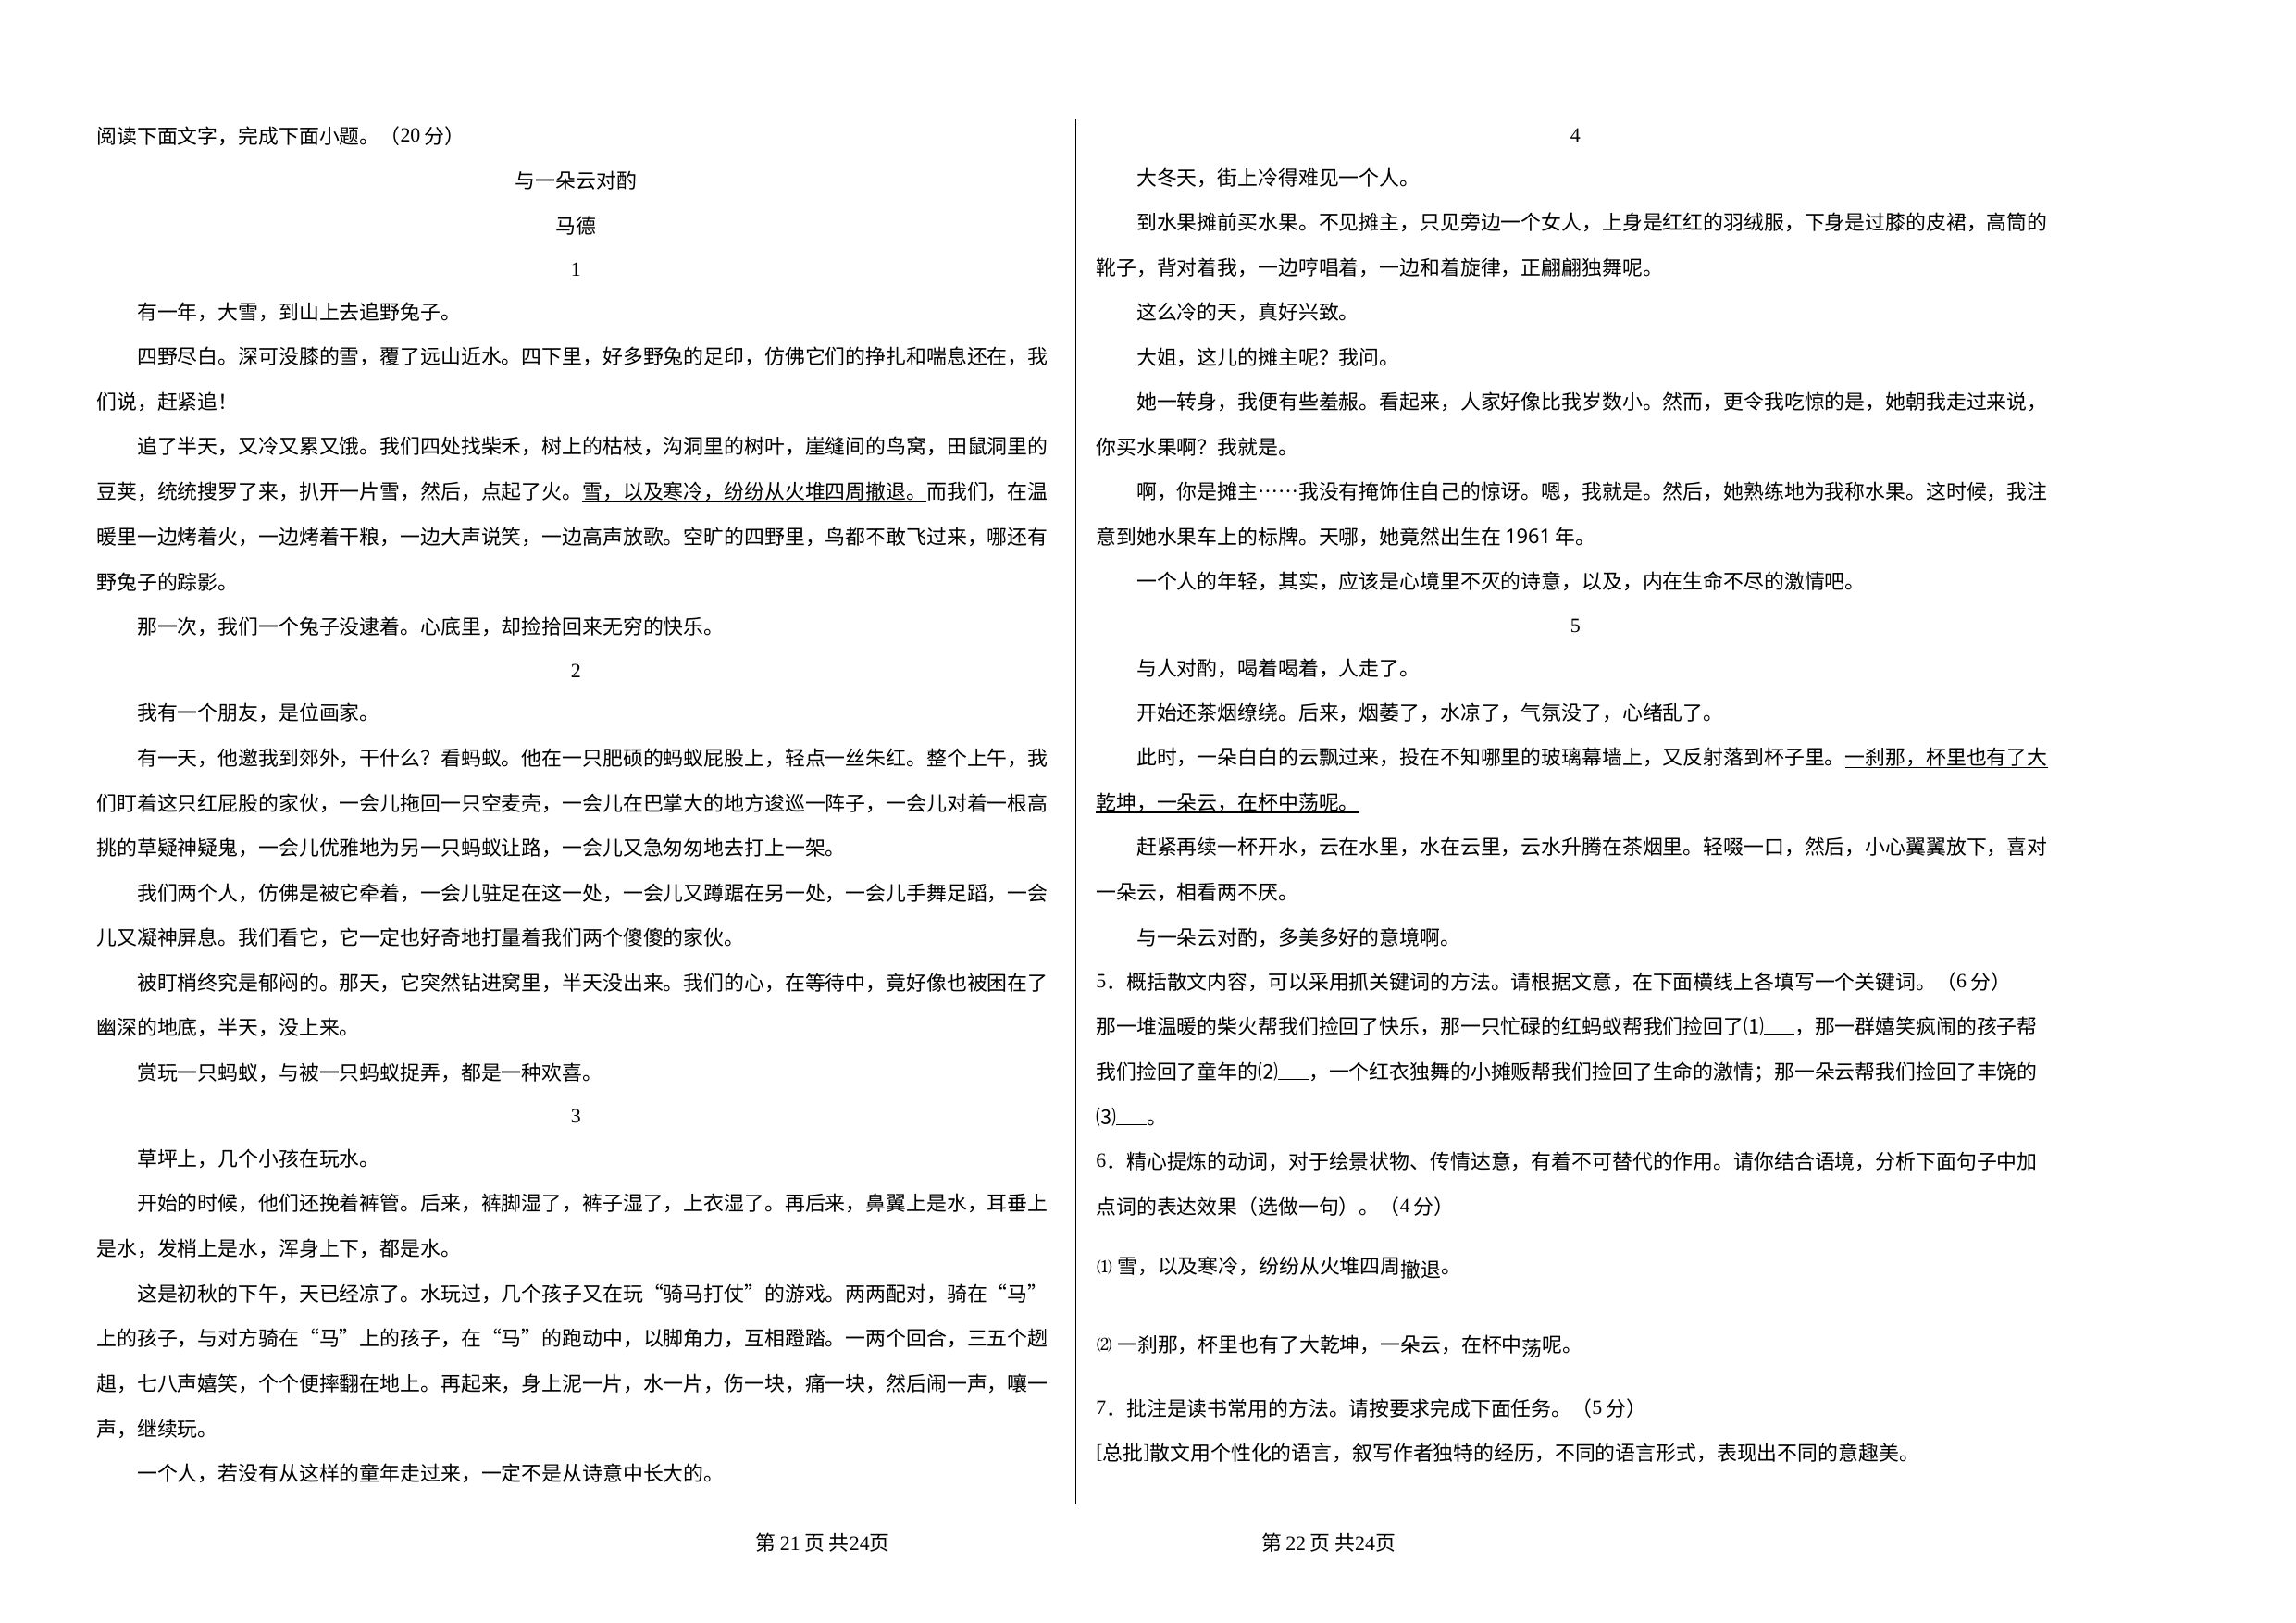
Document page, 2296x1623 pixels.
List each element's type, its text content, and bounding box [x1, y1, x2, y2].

text 她一转身，我便有些羞赧。看起来，人家好像比我岁数小。然而，更令我吃惊的是，她朝我走过来说，你买水果啊？我就是。 [1096, 386, 2054, 461]
text 与一朵云对酌 [96, 165, 1055, 194]
text 与人对酌，喝着喝着，人走了。 [1096, 651, 2054, 682]
text 4 [1096, 119, 2054, 150]
text ⑵一刹那，杯里也有了大乾坤，一朵云，在杯中荡呢。 [1096, 1313, 2054, 1373]
text 阅读下面文字，完成下面小题。（20分） [96, 119, 1055, 150]
text 2 [96, 655, 1055, 685]
text 我有一个朋友，是位画家。 [96, 697, 1055, 727]
text 啊，你是摊主……我没有掩饰住自己的惊讶。嗯，我就是。然后，她熟练地为我称水果。这时候，我注意到她水果车上的标牌。天哪，她竟然出生在1961年。 [1096, 476, 2054, 551]
text 赶紧再续一杯开水，云在水里，水在云里，云水升腾在茶烟里。轻啜一口，然后，小心翼翼放下，喜对一朵云，相看两不厌。 [1096, 831, 2054, 906]
text 3 [96, 1101, 1055, 1131]
text 此时，一朵白白的云飘过来，投在不知哪里的玻璃幕墙上，又反射落到杯子里。一刹那，杯里也有了大乾坤，一朵云，在杯中荡呢。 [1096, 741, 2054, 816]
text 大冬天，街上冷得难见一个人。 [1096, 161, 2054, 192]
text 赏玩一只蚂蚁，与被一只蚂蚁捉弄，都是一种欢喜。 [96, 1056, 1055, 1086]
text 一个人，若没有从这样的童年走过来，一定不是从诗意中长大的。 [96, 1457, 1055, 1487]
text 有一天，他邀我到郊外，干什么？看蚂蚁。他在一只肥硕的蚂蚁屁股上，轻点一丝朱红。整个上午，我们盯着这只红屁股的家伙，一会儿拖回一只空麦壳，一会儿在巴掌大的地方逡巡一阵子，一会儿对着一根高挑的草疑神疑鬼，一会儿优雅地为另一只蚂蚁让路，一会儿又急匆匆地去打上一架。 [96, 741, 1055, 861]
text 开始还茶烟缭绕。后来，烟萎了，水凉了，气氛没了，心绪乱了。 [1096, 697, 2054, 726]
text 四野尽白。深可没膝的雪，覆了远山近水。四下里，好多野兔的足印，仿佛它们的挣扎和喘息还在，我们说，赶紧追！ [96, 341, 1055, 415]
text 5．概括散文内容，可以采用抓关键词的方法。请根据文意，在下面横线上各填写一个关键词。（6分） [1096, 965, 2054, 996]
text 被盯梢终究是郁闷的。那天，它突然钻进窝里，半天没出来。我们的心，在等待中，竟好像也被困在了幽深的地底，半天，没上来。 [96, 966, 1055, 1042]
text 5 [1096, 610, 2054, 640]
text 7．批注是读书常用的方法。请按要求完成下面任务。（5分） [1096, 1392, 2054, 1422]
text 6．精心提炼的动词，对于绘景状物、传情达意，有着不可替代的作用。请你结合语境，分析下面句子中加点词的表达效果（选做一句）。（4分） [1096, 1146, 2054, 1220]
text 1 [96, 254, 1055, 284]
text 有一年，大雪，到山上去追野兔子。 [96, 295, 1055, 326]
text 开始的时候，他们还挽着裤管。后来，裤脚湿了，裤子湿了，上衣湿了。再后来，鼻翼上是水，耳垂上是水，发梢上是水，浑身上下，都是水。 [96, 1187, 1055, 1262]
text 与一朵云对酌，多美多好的意境啊。 [1096, 921, 2054, 951]
text 大姐，这儿的摊主呢？我问。 [1096, 341, 2054, 371]
text [总批]散文用个性化的语言，叙写作者独特的经历，不同的语言形式，表现出不同的意趣美。 [1096, 1437, 2054, 1467]
text 这么冷的天，真好兴致。 [1096, 296, 2054, 326]
text 马德 [96, 209, 1055, 240]
text 我们两个人，仿佛是被它牵着，一会儿驻足在这一处，一会儿又蹲踞在另一处，一会儿手舞足蹈，一会儿又凝神屏息。我们看它，它一定也好奇地打量着我们两个傻傻的家伙。 [96, 876, 1055, 951]
text 到水果摊前买水果。不见摊主，只见旁边一个女人，上身是红红的羽绒服，下身是过膝的皮裙，高筒的靴子，背对着我，一边哼唱着，一边和着旋律，正翩翩独舞呢。 [1096, 206, 2054, 281]
text 那一次，我们一个兔子没逮着。心底里，却捡拾回来无穷的快乐。 [96, 610, 1055, 640]
text 一个人的年轻，其实，应该是心境里不灭的诗意，以及，内在生命不尽的激情吧。 [1096, 565, 2054, 595]
text 这是初秋的下午，天已经凉了。水玩过，几个孩子又在玩“骑马打仗”的游戏。两两配对，骑在“马”上的孩子，与对方骑在“马”上的孩子，在“马”的跑动中，以脚角力，互相蹬踏。一两个回合，三五个趔趄，七八声嬉笑，个个便摔翻在地上。再起来，身上泥一片，水一片，伤一块，痛一块，然后闹一声，嚷一声，继续玩。 [96, 1277, 1055, 1443]
text ⑴雪，以及寒冷，纷纷从火堆四周撤退。 [1096, 1235, 2054, 1295]
text 追了半天，又冷又累又饿。我们四处找柴禾，树上的枯枝，沟洞里的树叶，崖缝间的鸟窝，田鼠洞里的豆荚，统统搜罗了来，扒开一片雪，然后，点起了火。雪，以及寒冷，纷纷从火堆四周撤退。而我们，在温暖里一边烤着火，一边烤着干粮，一边大声说笑，一边高声放歌。空旷的四野里，鸟都不敢飞过来，哪还有野兔子的踪影。 [96, 430, 1055, 596]
text 草坪上，几个小孩在玩水。 [96, 1143, 1055, 1172]
text 那一堆温暖的柴火帮我们捡回了快乐，那一只忙碌的红蚂蚁帮我们捡回了⑴ ，那一群嬉笑疯闹的孩子帮我们捡回了童年的⑵ ，一个红衣独舞的小摊贩帮我们捡回了生命的激情；那一朵云帮我们捡回了丰饶的⑶ 。 [1096, 1010, 2054, 1131]
